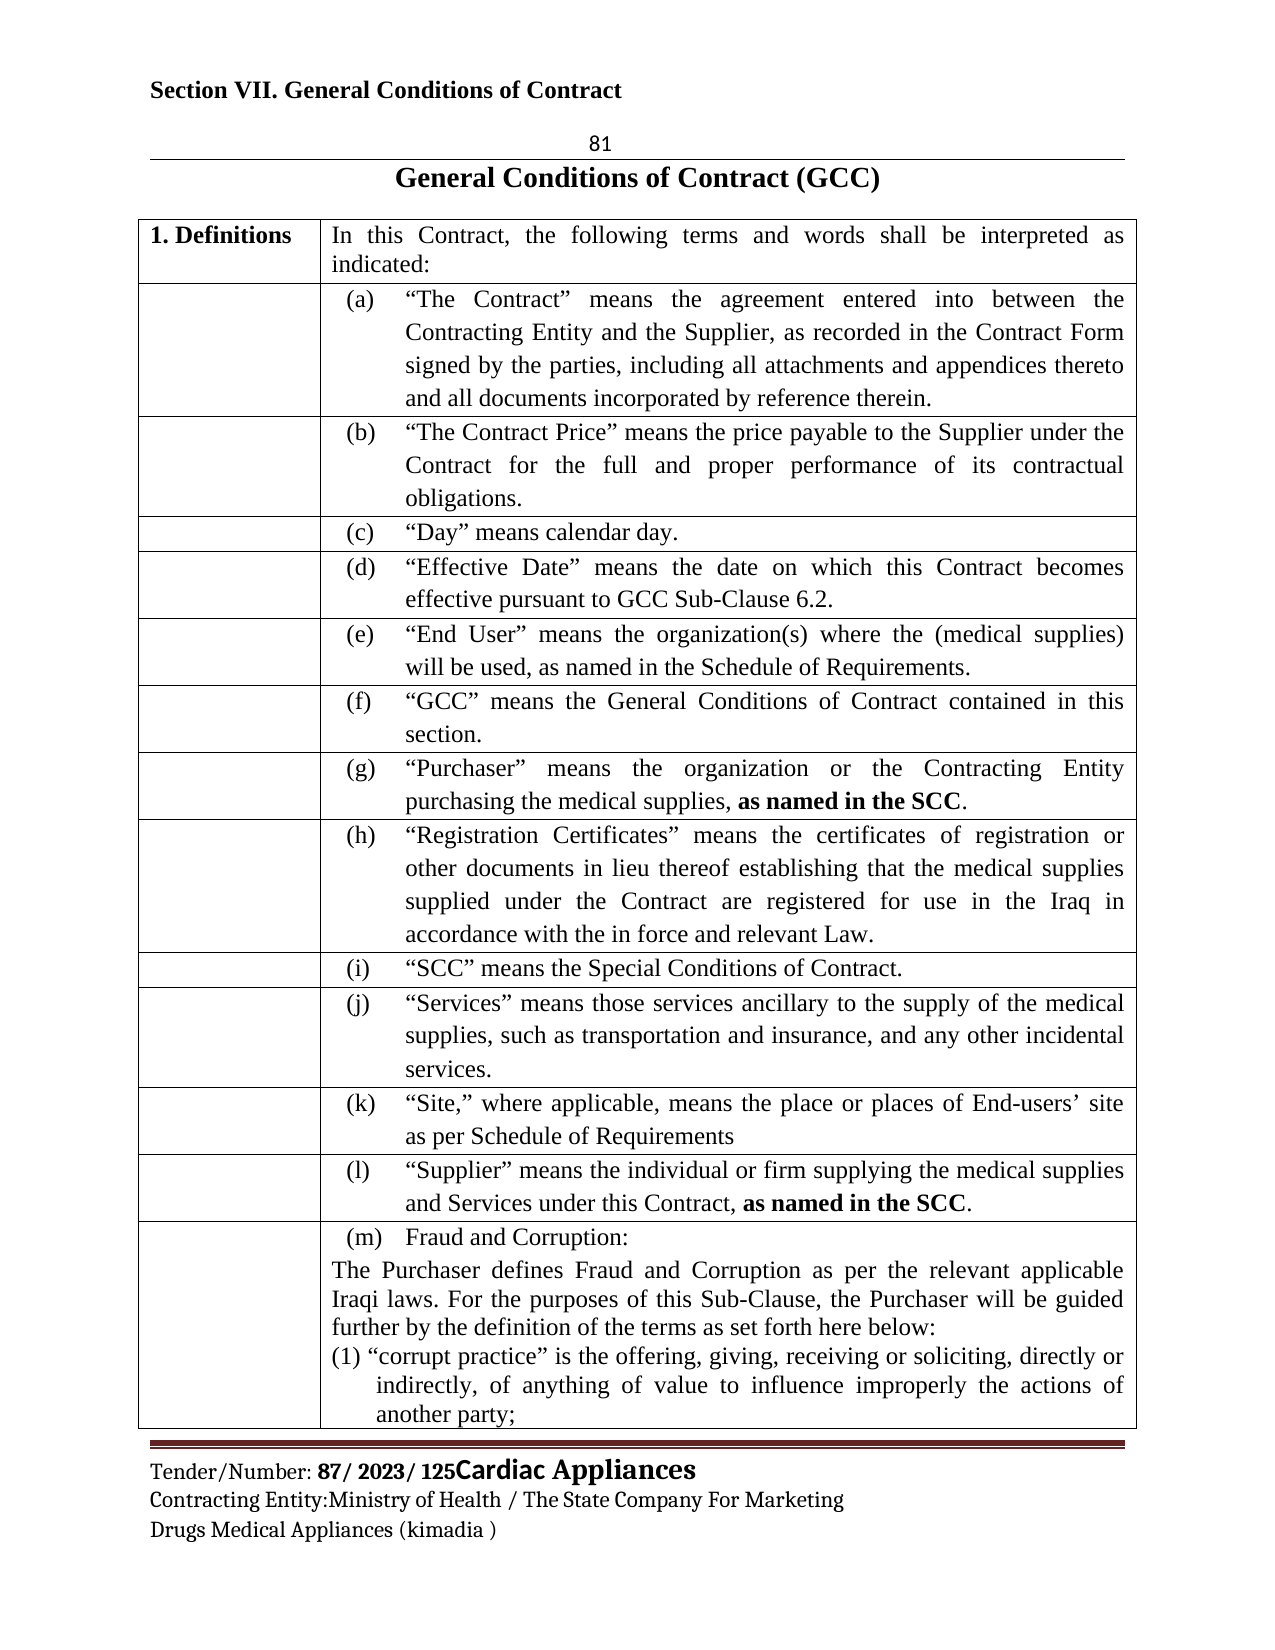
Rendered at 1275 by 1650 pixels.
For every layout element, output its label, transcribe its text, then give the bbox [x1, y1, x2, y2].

table_cell “Registration Certificates” means the certificates of registration or other documents in lieu thereof establishing that the medical supplies supplied under the Contract are registered for use in the Iraq in accordance with the in force and relevant Law. [321, 820, 1136, 952]
table_cell “SCC” means the Special Conditions of Contract. [321, 953, 1136, 987]
table_cell “Effective Date” means the date on which this Contract becomes effective pursuant to GCC Sub-Clause 6.2. [321, 552, 1136, 618]
table_cell [139, 753, 320, 819]
table_cell “Services” means those services ancillary to the supply of the medical supplies, such as transportation and insurance, and any other incidental services. [321, 988, 1136, 1087]
table_cell [139, 552, 320, 618]
table_cell [139, 686, 320, 752]
table_cell “GCC” means the General Conditions of Contract contained in this section. [321, 686, 1136, 752]
table_cell [139, 1222, 320, 1427]
table_header 1. Definitions [139, 220, 320, 283]
table_cell [139, 619, 320, 685]
table_cell “End User” means the organization(s) where the (medical supplies) will be used, as named in the Schedule of Requirements. [321, 619, 1136, 685]
table_cell “The Contract Price” means the price payable to the Supplier under the Contract for the full and proper performance of its contractual obligations. [321, 417, 1136, 516]
table_cell [139, 1155, 320, 1221]
table_cell “The Contract” means the agreement entered into between the Contracting Entity and the Supplier, as recorded in the Contract Form signed by the parties, including all attachments and appendices thereto and all documents incorporated by reference therein. [321, 284, 1136, 416]
table_cell [139, 1088, 320, 1154]
table_cell “Supplier” means the individual or firm supplying the medical supplies and Services under this Contract, as named in the SCC. [321, 1155, 1136, 1221]
table_cell [139, 284, 320, 416]
table_cell [139, 517, 320, 551]
table_cell “Day” means calendar day. [321, 517, 1136, 551]
table_cell [139, 953, 320, 987]
text General Conditions of Contract (GCC) [150, 160, 1125, 193]
table_cell Fraud and Corruption: The Purchaser defines Fraud and Corruption as per the relevant applicable Iraqi laws. For the purposes of this Sub-Clause, the Purchaser will be guided further by the definition of the terms as set forth here below: (1) “corrupt practice” is the offering, giving, receiving or soliciting, directly or indirectly, of anything of value to influence improperly the actions of another party; [321, 1222, 1136, 1427]
table_cell “Purchaser” means the organization or the Contracting Entity purchasing the medical supplies, as named in the SCC. [321, 753, 1136, 819]
table_cell [139, 417, 320, 516]
table_cell [139, 820, 320, 952]
table_cell “Site,” where applicable, means the place or places of End-users’ site as per Schedule of Requirements [321, 1088, 1136, 1154]
table_cell [139, 988, 320, 1087]
table_header In this Contract, the following terms and words shall be interpreted as indicated: [321, 220, 1136, 283]
